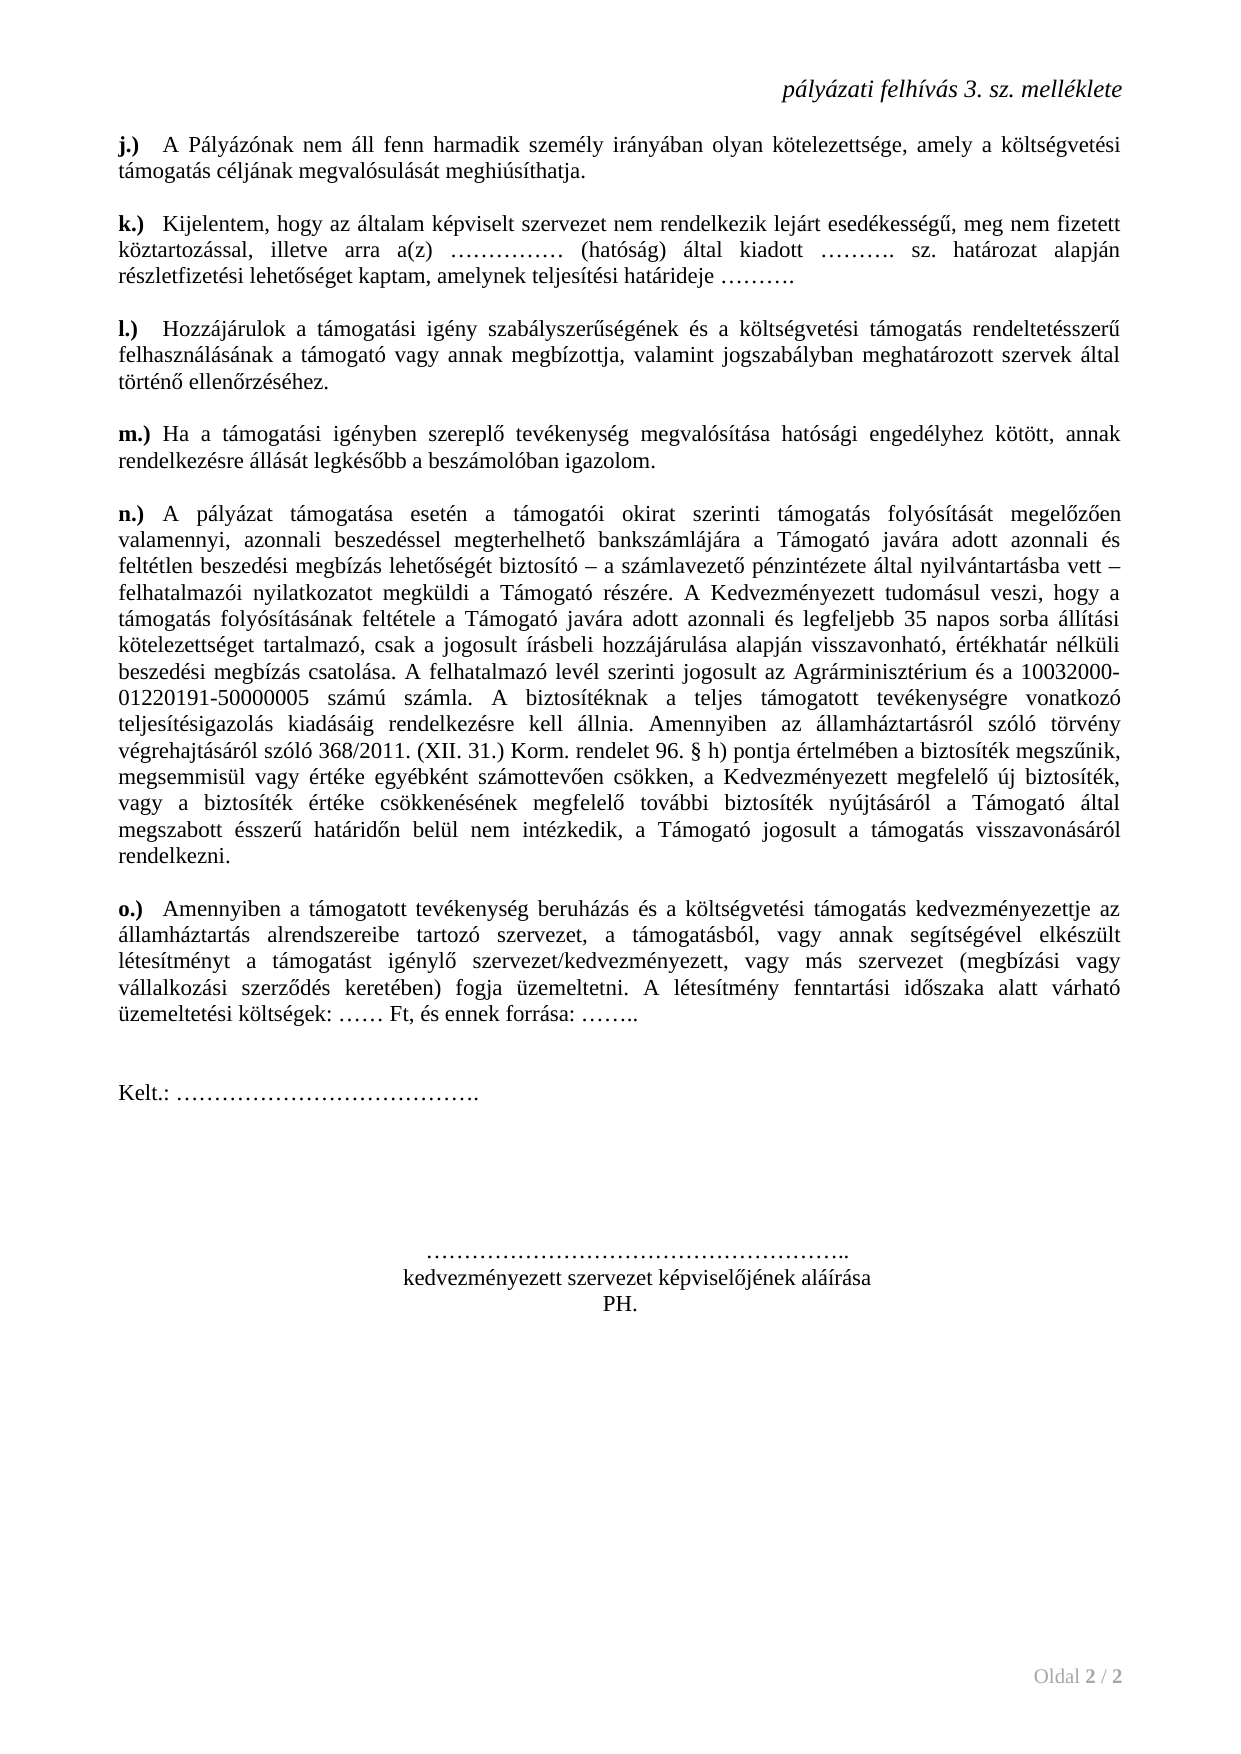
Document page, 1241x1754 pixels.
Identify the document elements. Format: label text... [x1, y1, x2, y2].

text Kelt.: …………………………………. [118, 1079, 1122, 1106]
list Ha a támogatási igényben szereplő tevékenység megvalósítása hatósági engedélyhez kötött, annak rendelkezésre állását legkésőbb a beszámolóban igazolom. [118, 421, 1122, 473]
list Amennyiben a támogatott tevékenység beruházás és a költségvetési támogatás kedvezményezettje az államháztartás alrendszereibe tartozó szervezet, a támogatásból, vagy annak segítségével elkészült létesítményt a támogatást igénylő szervezet/kedvezményezett, vagy más szervezet (megbízási vagy vállalkozási szerződés keretében) fogja üzemeltetni. A létesítmény fenntartási időszaka alatt várható üzemeltetési költségek: …… Ft, és ennek forrása: …….. [118, 895, 1122, 1027]
text kedvezményezett szervezet képviselőjének aláírása [118, 1264, 1122, 1290]
text ……………………………………………….. [118, 1237, 1122, 1264]
text PH. [118, 1290, 1122, 1317]
list Kijelentem, hogy az általam képviselt szervezet nem rendelkezik lejárt esedékességű, meg nem fizetett köztartozással, illetve arra a(z) …………… (hatóság) által kiadott ………. sz. határozat alapján részletfizetési lehetőséget kaptam, amelynek teljesítési határideje ………. [118, 210, 1122, 289]
list A pályázat támogatása esetén a támogatói okirat szerinti támogatás folyósítását megelőzően valamennyi, azonnali beszedéssel megterhelhető bankszámlájára a Támogató javára adott azonnali és feltétlen beszedési megbízás lehetőségét biztosító – a számlavezető pénzintézete által nyilvántartásba vett – felhatalmazói nyilatkozatot megküldi a Támogató részére. A Kedvezményezett tudomásul veszi, hogy a támogatás folyósításának feltétele a Támogató javára adott azonnali és legfeljebb 35 napos sorba állítási kötelezettséget tartalmazó, csak a jogosult írásbeli hozzájárulása alapján visszavonható, értékhatár nélküli beszedési megbízás csatolása. A felhatalmazó levél szerinti jogosult az Agrárminisztérium és a 10032000-01220191-50000005 számú számla. A biztosítéknak a teljes támogatott tevékenységre vonatkozó teljesítésigazolás kiadásáig rendelkezésre kell állnia. Amennyiben az államháztartásról szóló törvény végrehajtásáról szóló 368/2011. (XII. 31.) Korm. rendelet 96. § h) pontja értelmében a biztosíték megszűnik, megsemmisül vagy értéke egyébként számottevően csökken, a Kedvezményezett megfelelő új biztosíték, vagy a biztosíték értéke csökkenésének megfelelő további biztosíték nyújtásáról a Támogató által megszabott ésszerű határidőn belül nem intézkedik, a Támogató jogosult a támogatás visszavonásáról rendelkezni. [118, 499, 1122, 868]
list A Pályázónak nem áll fenn harmadik személy irányában olyan kötelezettsége, amely a költségvetési támogatás céljának megvalósulását meghiúsíthatja. [118, 131, 1122, 183]
list Hozzájárulok a támogatási igény szabályszerűségének és a költségvetési támogatás rendeltetésszerű felhasználásának a támogató vagy annak megbízottja, valamint jogszabályban meghatározott szervek által történő ellenőrzéséhez. [118, 315, 1122, 394]
